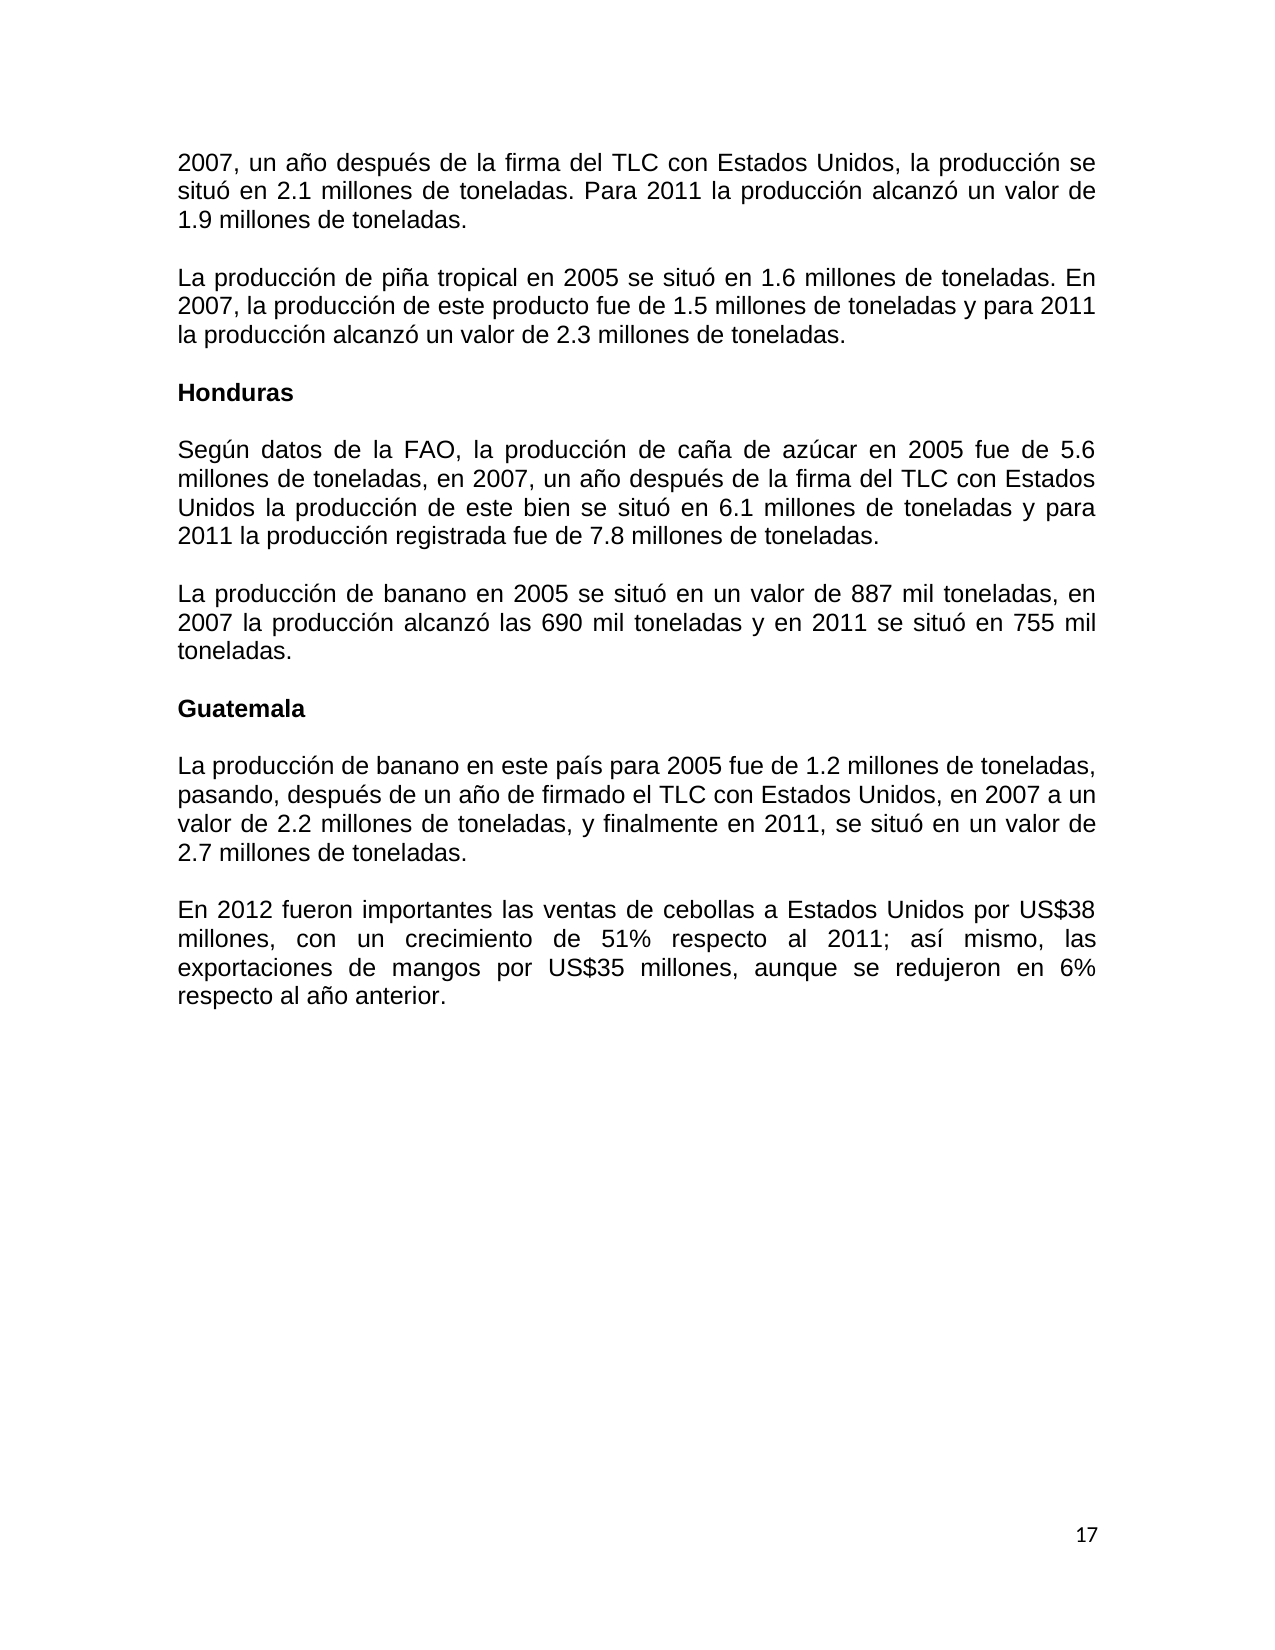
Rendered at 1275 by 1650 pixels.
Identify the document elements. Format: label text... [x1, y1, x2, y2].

text En 2012 fueron importantes las ventas de cebollas a Estados Unidos por US$38 millones, con un crecimiento de 51% respecto al 2011; así mismo, las exportaciones de mangos por US$35 millones, aunque se redujeron en 6% respecto al año anterior. [177, 895, 1098, 1010]
text Según datos de la FAO, la producción de caña de azúcar en 2005 fue de 5.6 millones de toneladas, en 2007, un año después de la firma del TLC con Estados Unidos la producción de este bien se situó en 6.1 millones de toneladas y para 2011 la producción registrada fue de 7.8 millones de toneladas. [177, 435, 1098, 550]
text Guatemala [177, 694, 1098, 723]
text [177, 148, 1098, 234]
text La producción de banano en este país para 2005 fue de 1.2 millones de toneladas, pasando, después de un año de firmado el TLC con Estados Unidos, en 2007 a un valor de 2.2 millones de toneladas, y finalmente en 2011, se situó en un valor de 2.7 millones de toneladas. [177, 751, 1098, 866]
text La producción de banano en 2005 se situó en un valor de 887 mil toneladas, en 2007 la producción alcanzó las 690 mil toneladas y en 2011 se situó en 755 mil toneladas. [177, 579, 1098, 665]
text La producción de piña tropical en 2005 se situó en 1.6 millones de toneladas. En 2007, la producción de este producto fue de 1.5 millones de toneladas y para 2011 la producción alcanzó un valor de 2.3 millones de toneladas. [177, 263, 1098, 349]
text Honduras [177, 378, 1098, 406]
